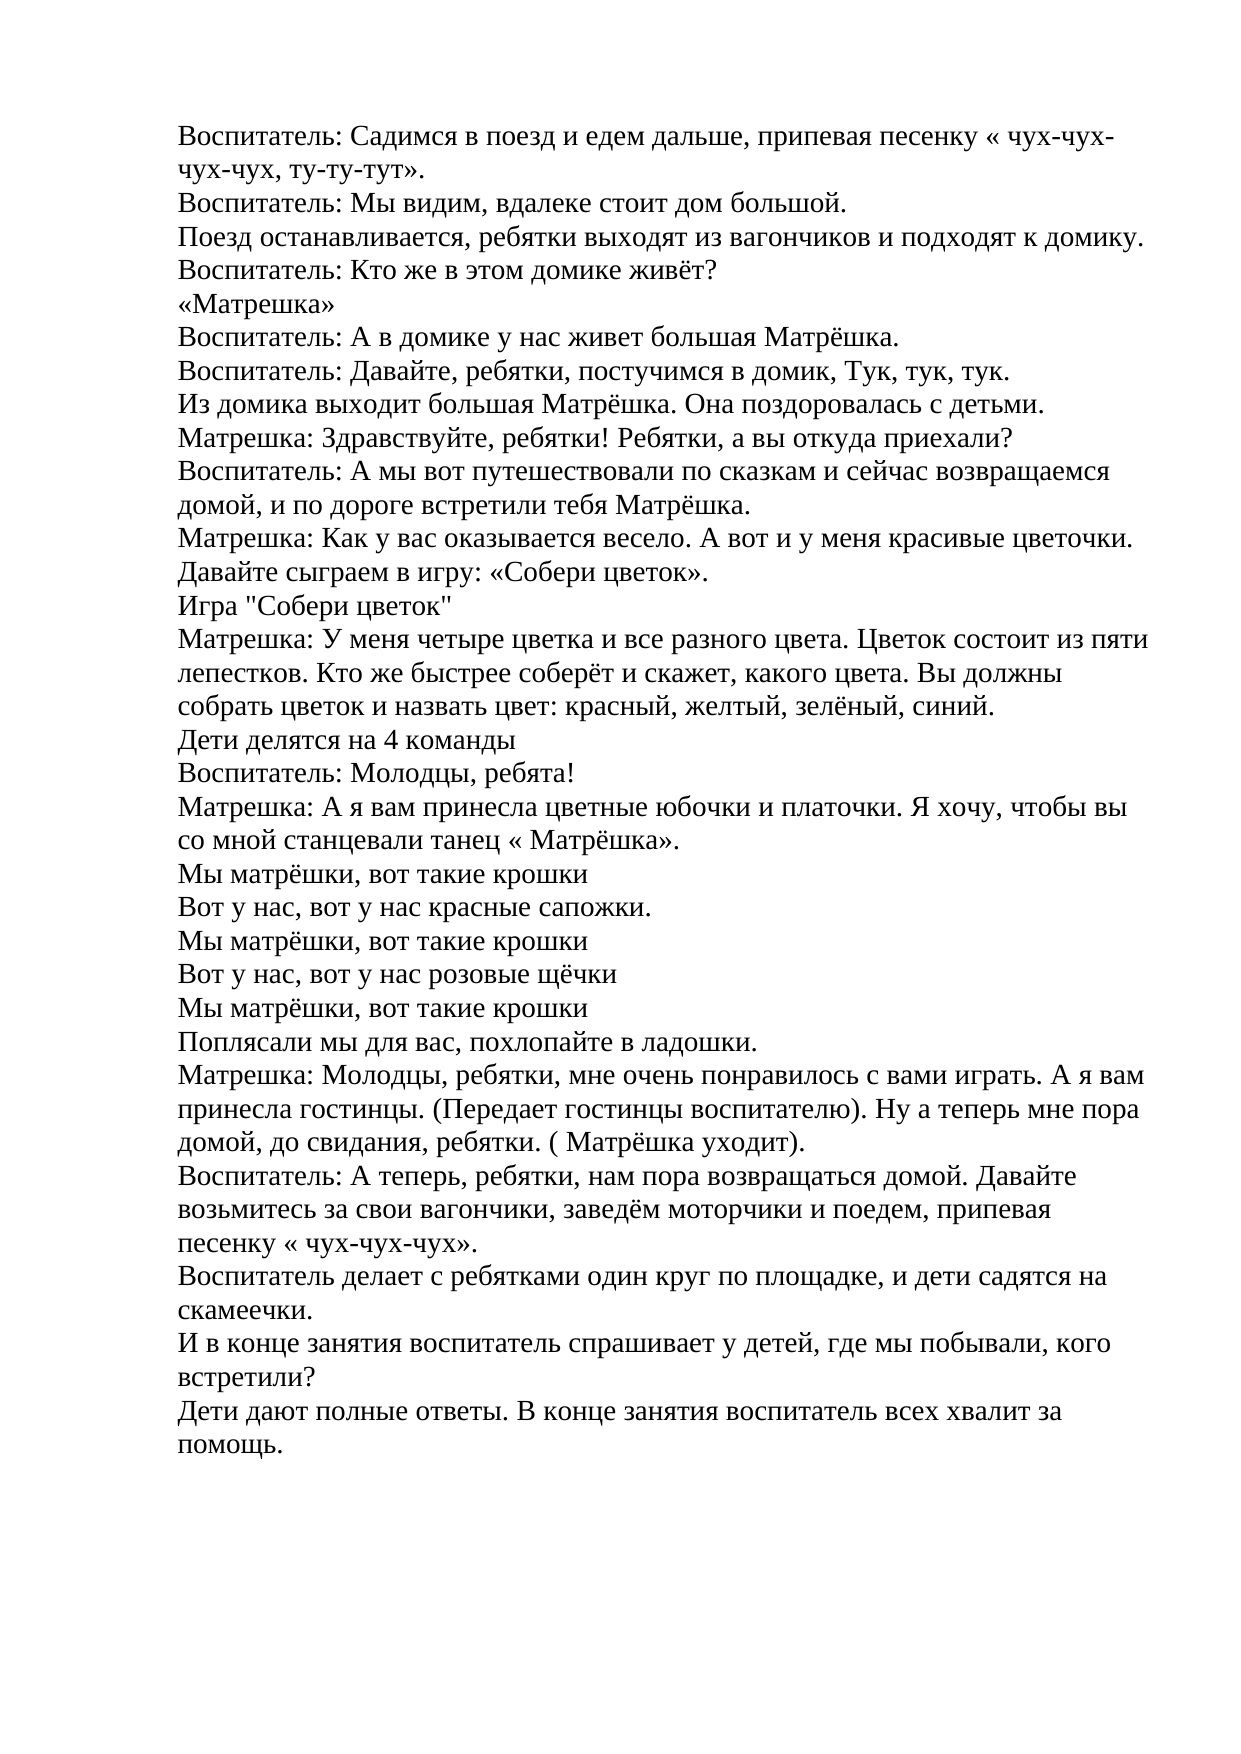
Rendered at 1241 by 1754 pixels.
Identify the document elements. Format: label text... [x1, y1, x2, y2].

text «Матрешка» [177, 286, 1152, 319]
text Воспитатель делает с ребятками один круг по площадке, и дети садятся на скамеечки. [177, 1258, 1152, 1326]
text Вот у нас, вот у нас розовые щёчки [177, 957, 1152, 990]
text Воспитатель: Кто же в этом домике живёт? [177, 252, 1152, 286]
text Матрешка: У меня четыре цветка и все разного цвета. Цветок состоит из пяти лепестков. Кто же быстрее соберёт и скажет, какого цвета. Вы должны собрать цветок и назвать цвет: красный, желтый, зелёный, синий. [177, 621, 1152, 722]
text Мы матрёшки, вот такие крошки [177, 856, 1152, 889]
text Из домика выходит большая Матрёшка. Она поздоровалась с детьми. [177, 386, 1152, 420]
text Матрешка: А я вам принесла цветные юбочки и платочки. Я хочу, чтобы вы со мной станцевали танец « Матрёшка». [177, 789, 1152, 856]
text Воспитатель: Мы видим, вдалеке стоит дом большой. [177, 185, 1152, 219]
text И в конце занятия воспитатель спрашивает у детей, где мы побывали, кого встретили? [177, 1326, 1152, 1393]
text Поезд останавливается, ребятки выходят из вагончиков и подходят к домику. [177, 219, 1152, 252]
text Воспитатель: А в домике у нас живет большая Матрёшка. [177, 319, 1152, 353]
text Воспитатель: Молодцы, ребята! [177, 755, 1152, 789]
text Дети делятся на 4 команды [177, 722, 1152, 755]
text Воспитатель: Давайте, ребятки, постучимся в домик, Тук, тук, тук. [177, 353, 1152, 386]
text Мы матрёшки, вот такие крошки [177, 923, 1152, 957]
text Вот у нас, вот у нас красные сапожки. [177, 889, 1152, 923]
text Дети дают полные ответы. В конце занятия воспитатель всех хвалит за помощь. [177, 1393, 1152, 1460]
text Поплясали мы для вас, похлопайте в ладошки. [177, 1024, 1152, 1057]
text Матрешка: Как у вас оказывается весело. А вот и у меня красивые цветочки. Давайте сыграем в игру: «Собери цветок». [177, 521, 1152, 588]
text Мы матрёшки, вот такие крошки [177, 990, 1152, 1024]
text Матрешка: Молодцы, ребятки, мне очень понравилось с вами играть. А я вам принесла гостинцы. (Передает гостинцы воспитателю). Ну а теперь мне пора домой, до свидания, ребятки. ( Матрёшка уходит). [177, 1057, 1152, 1158]
text Матрешка: Здравствуйте, ребятки! Ребятки, а вы откуда приехали? [177, 420, 1152, 453]
text Воспитатель: А теперь, ребятки, нам пора возвращаться домой. Давайте возьмитесь за свои вагончики, заведём моторчики и поедем, припевая песенку « чух-чух-чух». [177, 1158, 1152, 1258]
text Воспитатель: А мы вот путешествовали по сказкам и сейчас возвращаемся домой, и по дороге встретили тебя Матрёшка. [177, 453, 1152, 521]
text Игра "Собери цветок" [177, 588, 1152, 621]
text Воспитатель: Садимся в поезд и едем дальше, припевая песенку « чух-чух-чух-чух, ту-ту-тут». [177, 118, 1152, 185]
